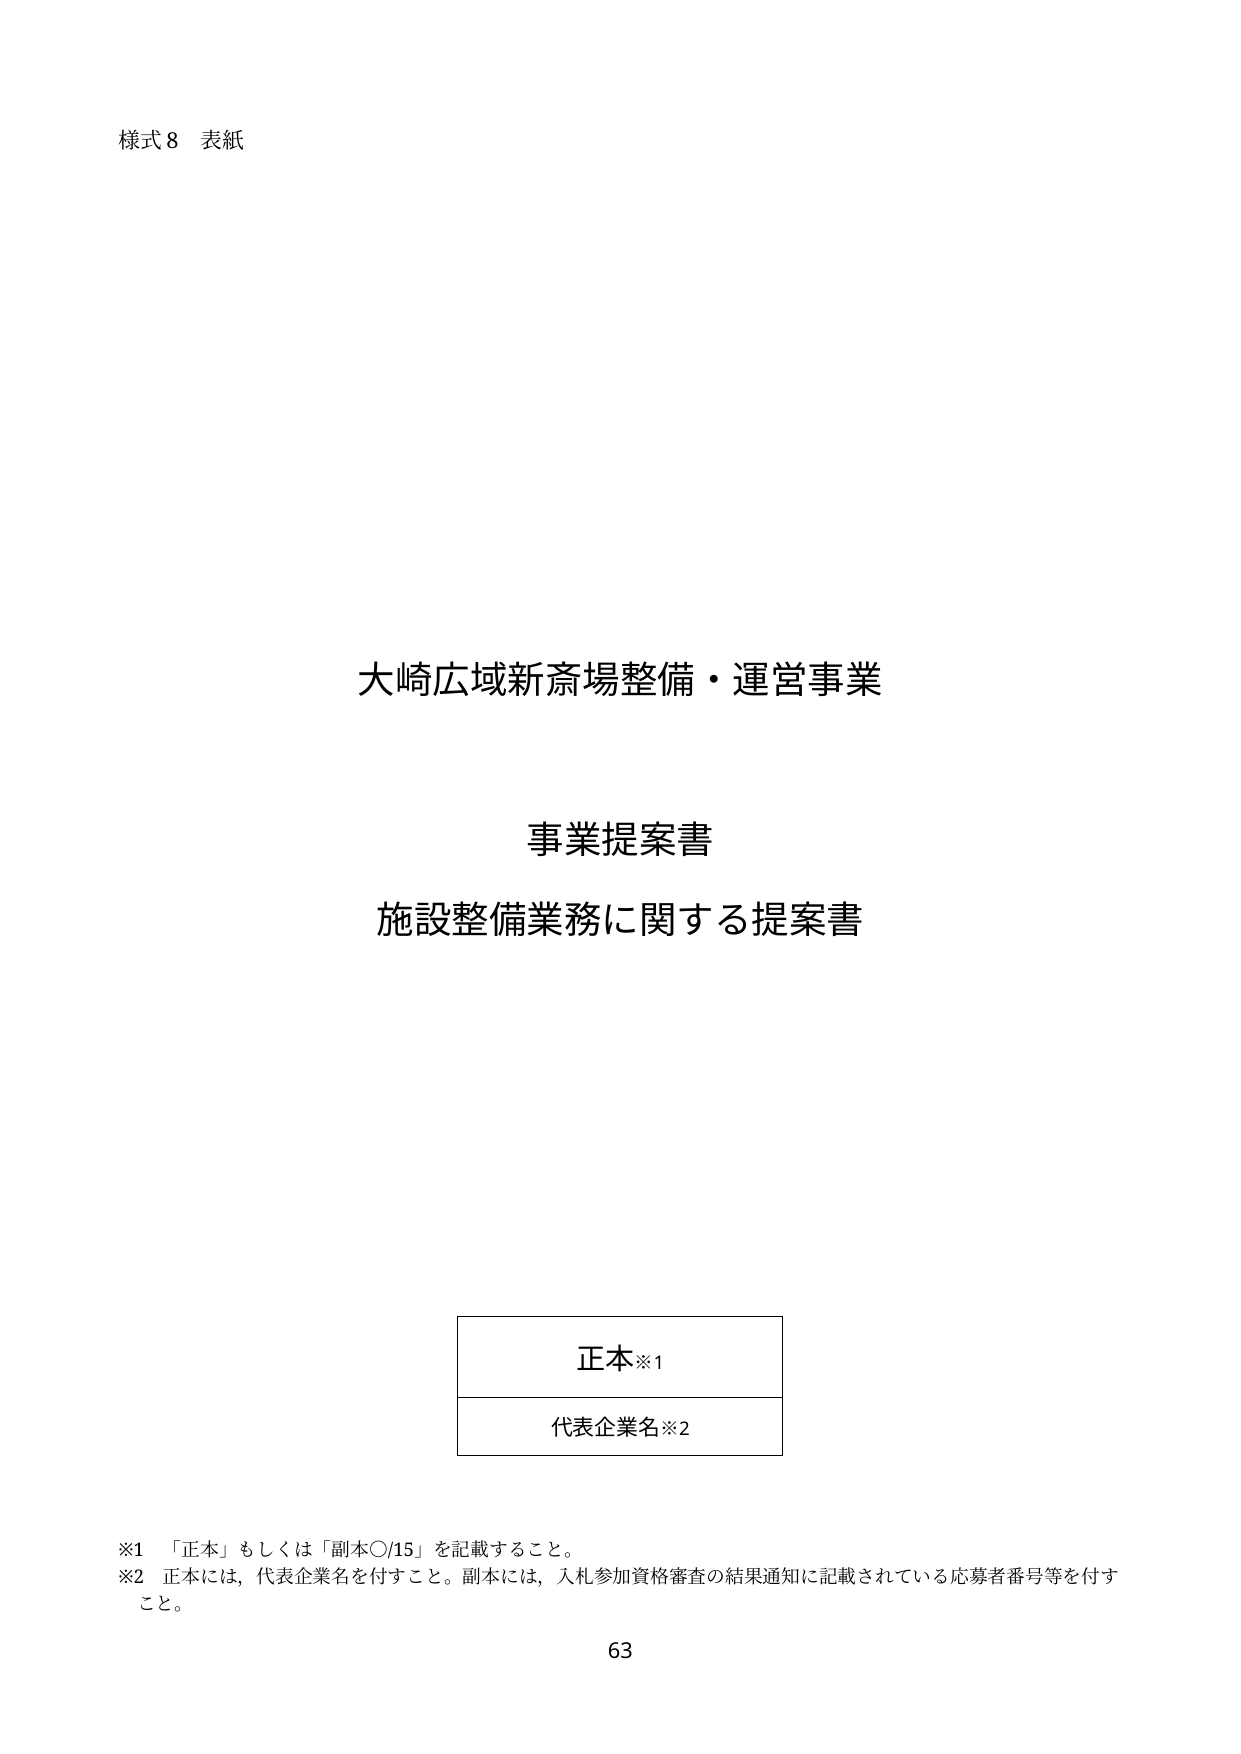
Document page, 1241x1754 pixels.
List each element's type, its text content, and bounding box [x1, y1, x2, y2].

text 大崎広域新斎場整備・運営事業 [118, 637, 1122, 717]
text 事業提案書 [118, 797, 1122, 877]
table_header 正本※1 [458, 1317, 782, 1397]
text 施設整備業務に関する提案書 [118, 877, 1122, 957]
text 様式8 表紙 [118, 119, 1122, 159]
text ※1 「正本」もしくは「副本○/15」を記載すること。 [118, 1535, 1122, 1562]
table_cell 代表企業名※2 [458, 1398, 782, 1454]
text ※2 正本には，代表企業名を付すこと。副本には，入札参加資格審査の結果通知に記載されている応募者番号等を付すこと。 [118, 1562, 1122, 1616]
